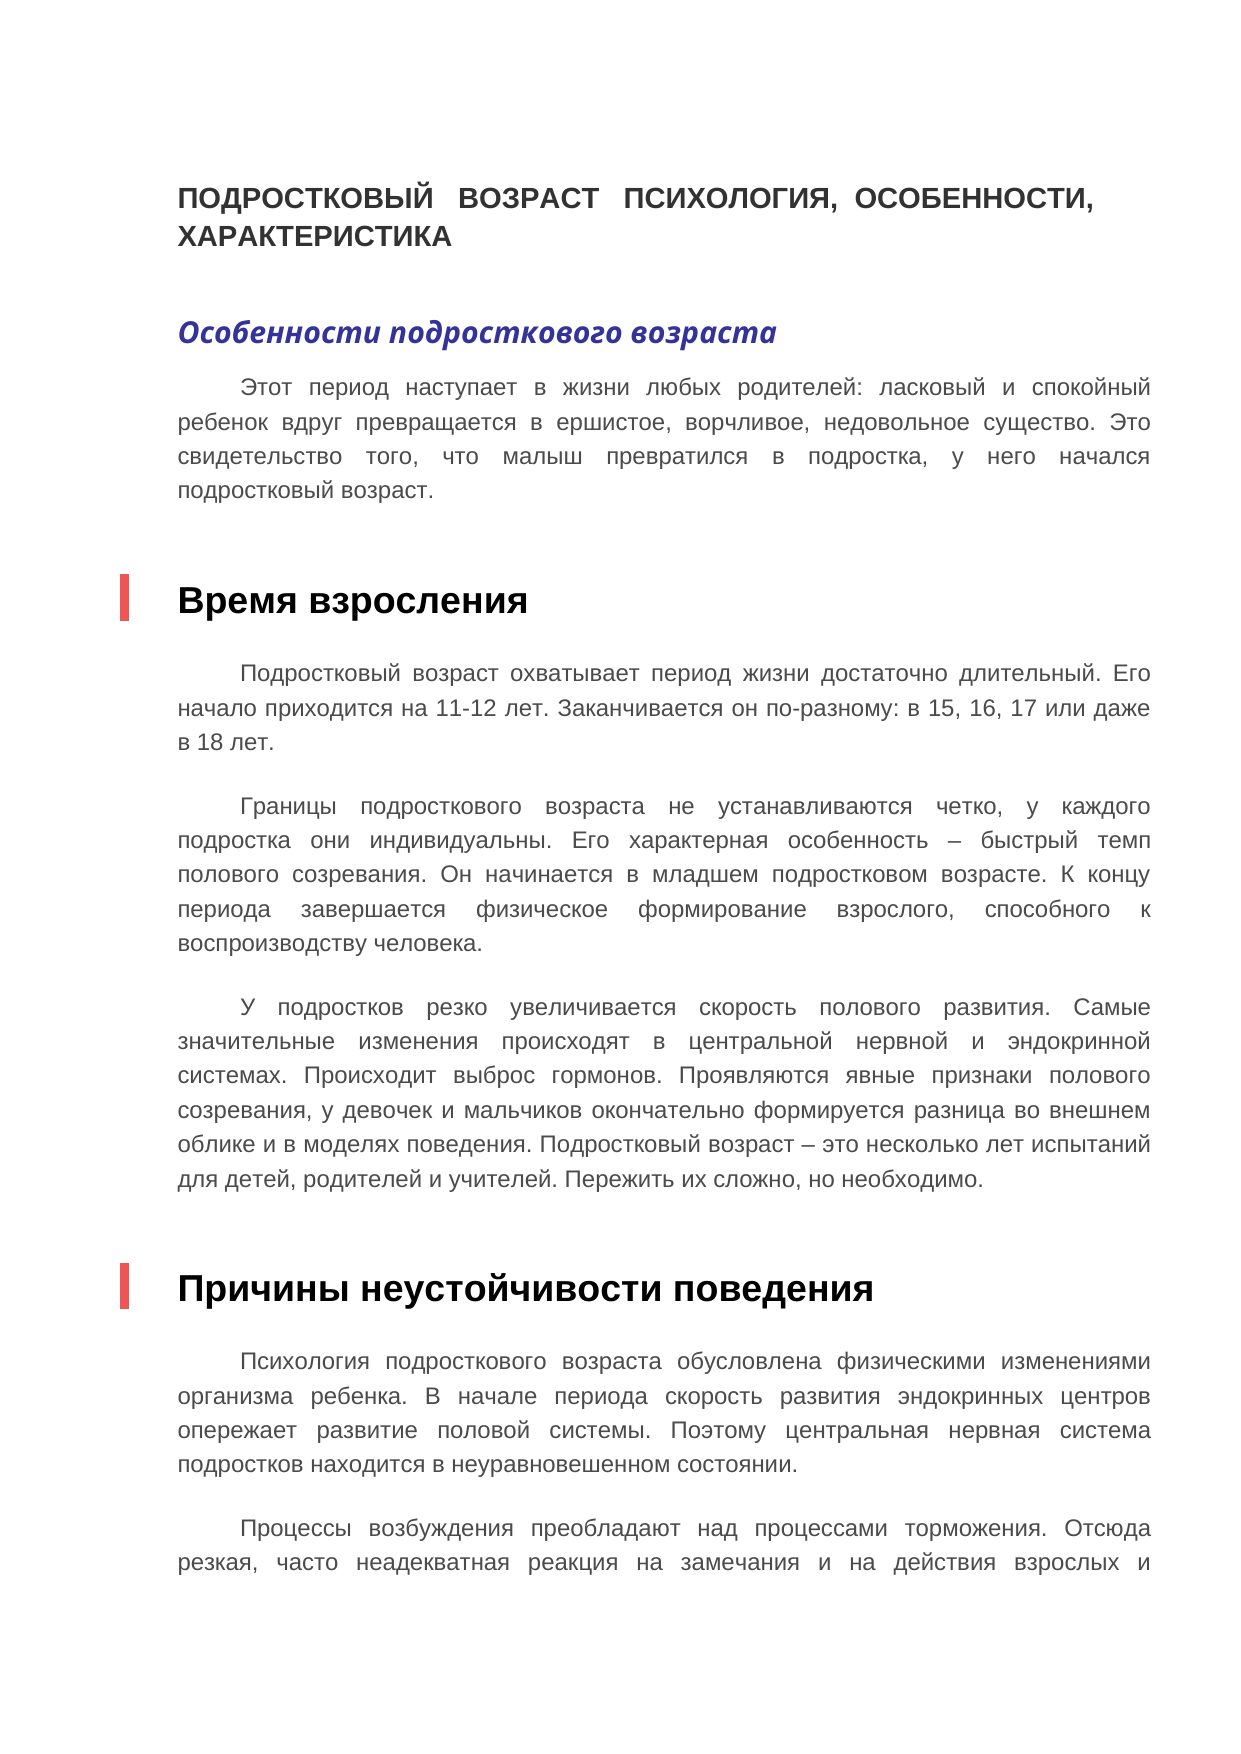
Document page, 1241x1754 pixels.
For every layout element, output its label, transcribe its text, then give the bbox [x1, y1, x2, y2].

subtitle Особенности подросткового возраста [177, 309, 1152, 352]
text Границы подросткового возраста не устанавливаются четко, у каждого подростка они индивидуальны. Его характерная особенность – быстрый темп полового созревания. Он начинается в младшем подростковом возрасте. К концу периода завершается физическое формирование взрослого, способного к воспроизводству человека. [177, 785, 1152, 957]
text Подростковый возраст охватывает период жизни достаточно длительный. Его начало приходится на 11-12 лет. Заканчивается он по-разному: в 15, 16, 17 или даже в 18 лет. [177, 652, 1152, 756]
text Причины неустойчивости поведения [120, 1262, 1152, 1309]
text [177, 1507, 1152, 1576]
text Время взросления [129, 574, 1152, 621]
subtitle ПОДРОСТКОВЫЙ ВОЗРАСТ ПСИХОЛОГИЯ, ОСОБЕННОСТИ, ХАРАКТЕРИСТИКА [177, 181, 1152, 253]
text Этот период наступает в жизни любых родителей: ласковый и спокойный ребенок вдруг превращается в ершистое, ворчливое, недовольное существо. Это свидетельство того, что малыш превратился в подростка, у него начался подростковый возраст. [177, 367, 1152, 504]
text Психология подросткового возраста обусловлена физическими изменениями организма ребенка. В начале периода скорость развития эндокринных центров опережает развитие половой системы. Поэтому центральная нервная система подростков находится в неуравновешенном состоянии. [177, 1341, 1152, 1478]
text У подростков резко увеличивается скорость полового развития. Самые значительные изменения происходят в центральной нервной и эндокринной системах. Происходит выброс гормонов. Проявляются явные признаки полового созревания, у девочек и мальчиков окончательно формируется разница во внешнем облике и в моделях поведения. Подростковый возраст – это несколько лет испытаний для детей, родителей и учителей. Пережить их сложно, но необходимо. [177, 986, 1152, 1192]
